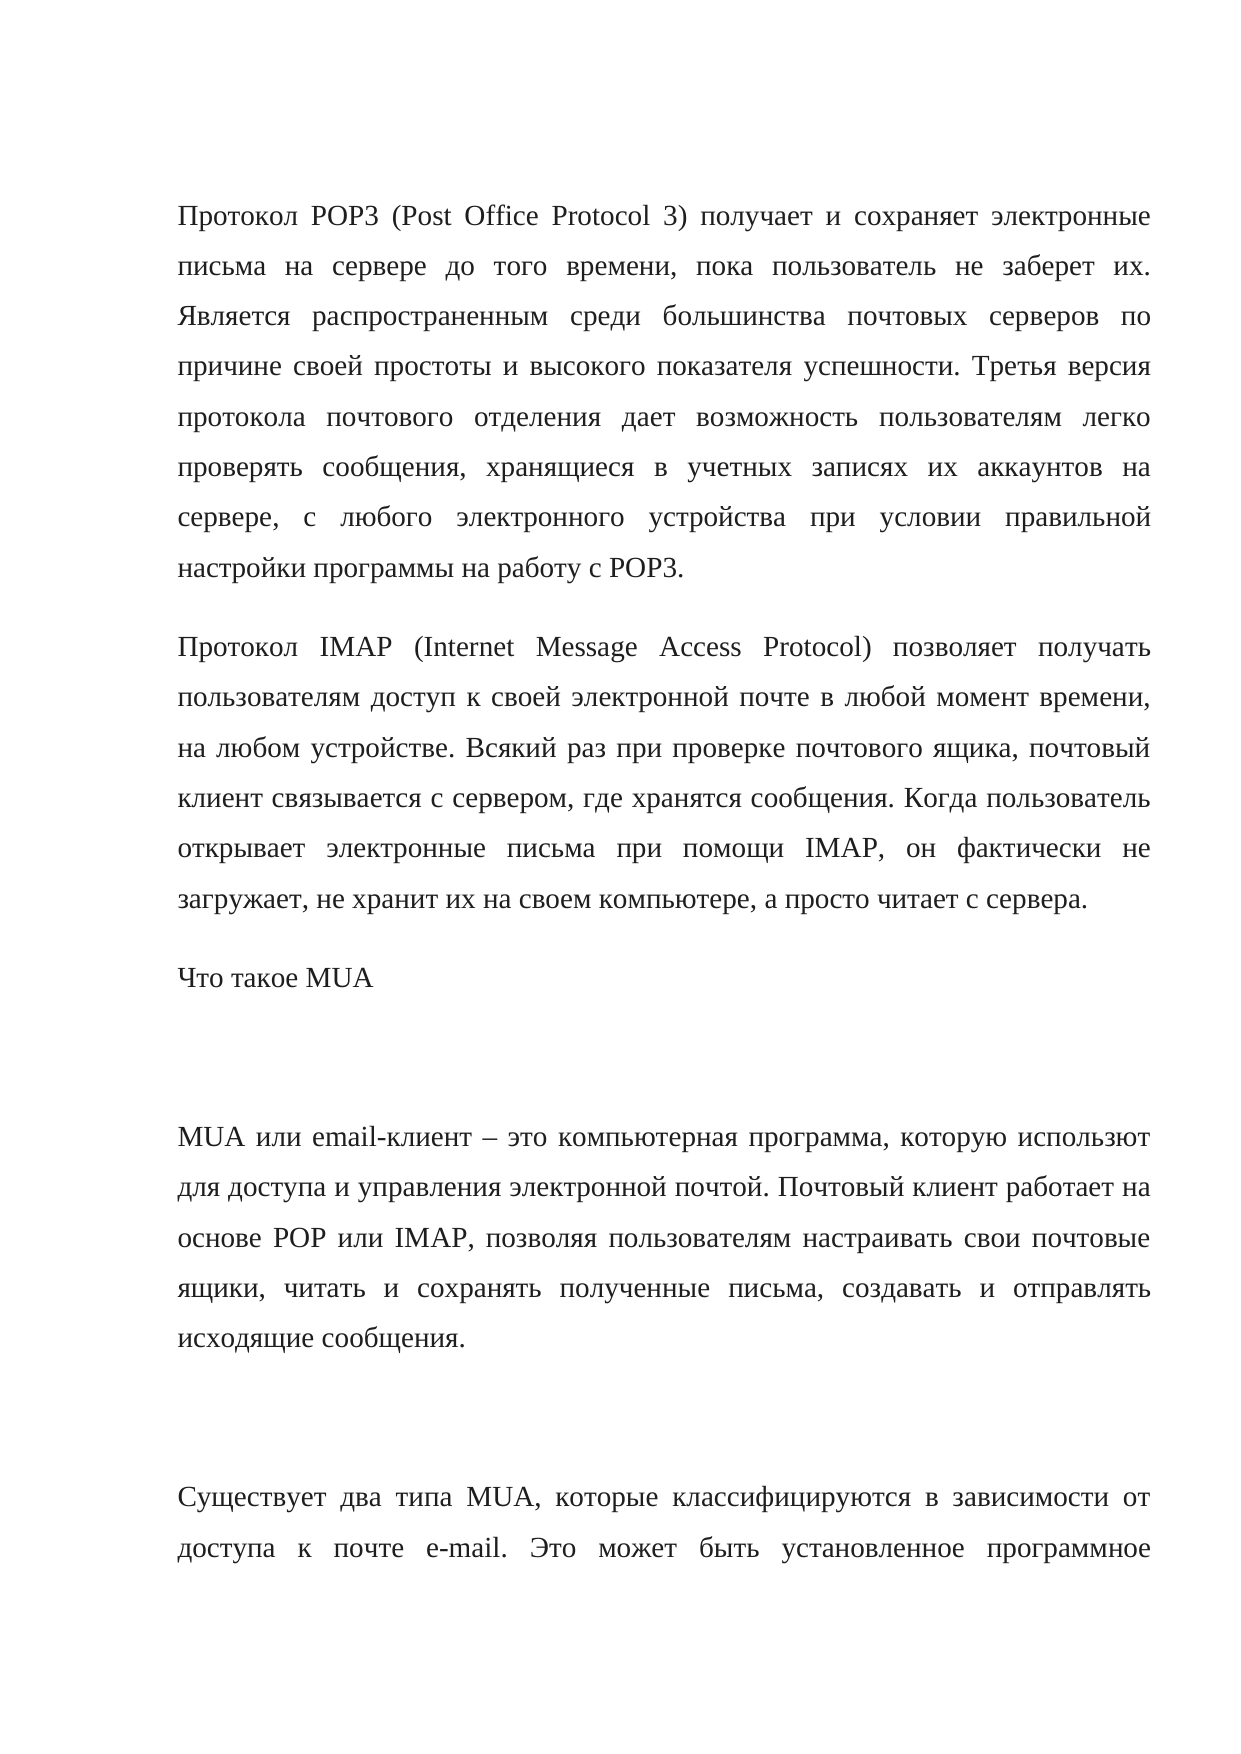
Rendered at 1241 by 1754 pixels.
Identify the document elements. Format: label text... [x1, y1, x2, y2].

text Протокол POP3 (Post Office Protocol 3) получает и сохраняет электронные письма на сервере до того времени, пока пользователь не заберет их. Является распространенным среди большинства почтовых серверов по причине своей простоты и высокого показателя успешности. Третья версия протокола почтового отделения дает возможность пользователям легко проверять сообщения, хранящиеся в учетных записях их аккаунтов на сервере, с любого электронного устройства при условии правильной настройки программы на работу с POP3. [177, 198, 1152, 583]
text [177, 1479, 1152, 1563]
text MUA или email-клиент – это компьютерная программа, которую использют для доступа и управления электронной почтой. Почтовый клиент работает на основе POP или IMAP, позволяя пользователям настраивать свои почтовые ящики, читать и сохранять полученные письма, создавать и отправлять исходящие сообщения. [177, 1119, 1152, 1354]
text Протокол IMAP (Internet Message Access Protocol) позволяет получать пользователям доступ к своей электронной почте в любой момент времени, на любом устройстве. Всякий раз при проверке почтового ящика, почтовый клиент связывается с сервером, где хранятся сообщения. Когда пользователь открывает электронные письма при помощи IMAP, он фактически не загружает, не хранит их на своем компьютере, а просто читает с сервера. [177, 629, 1152, 914]
text Что такое MUA [177, 960, 1152, 994]
